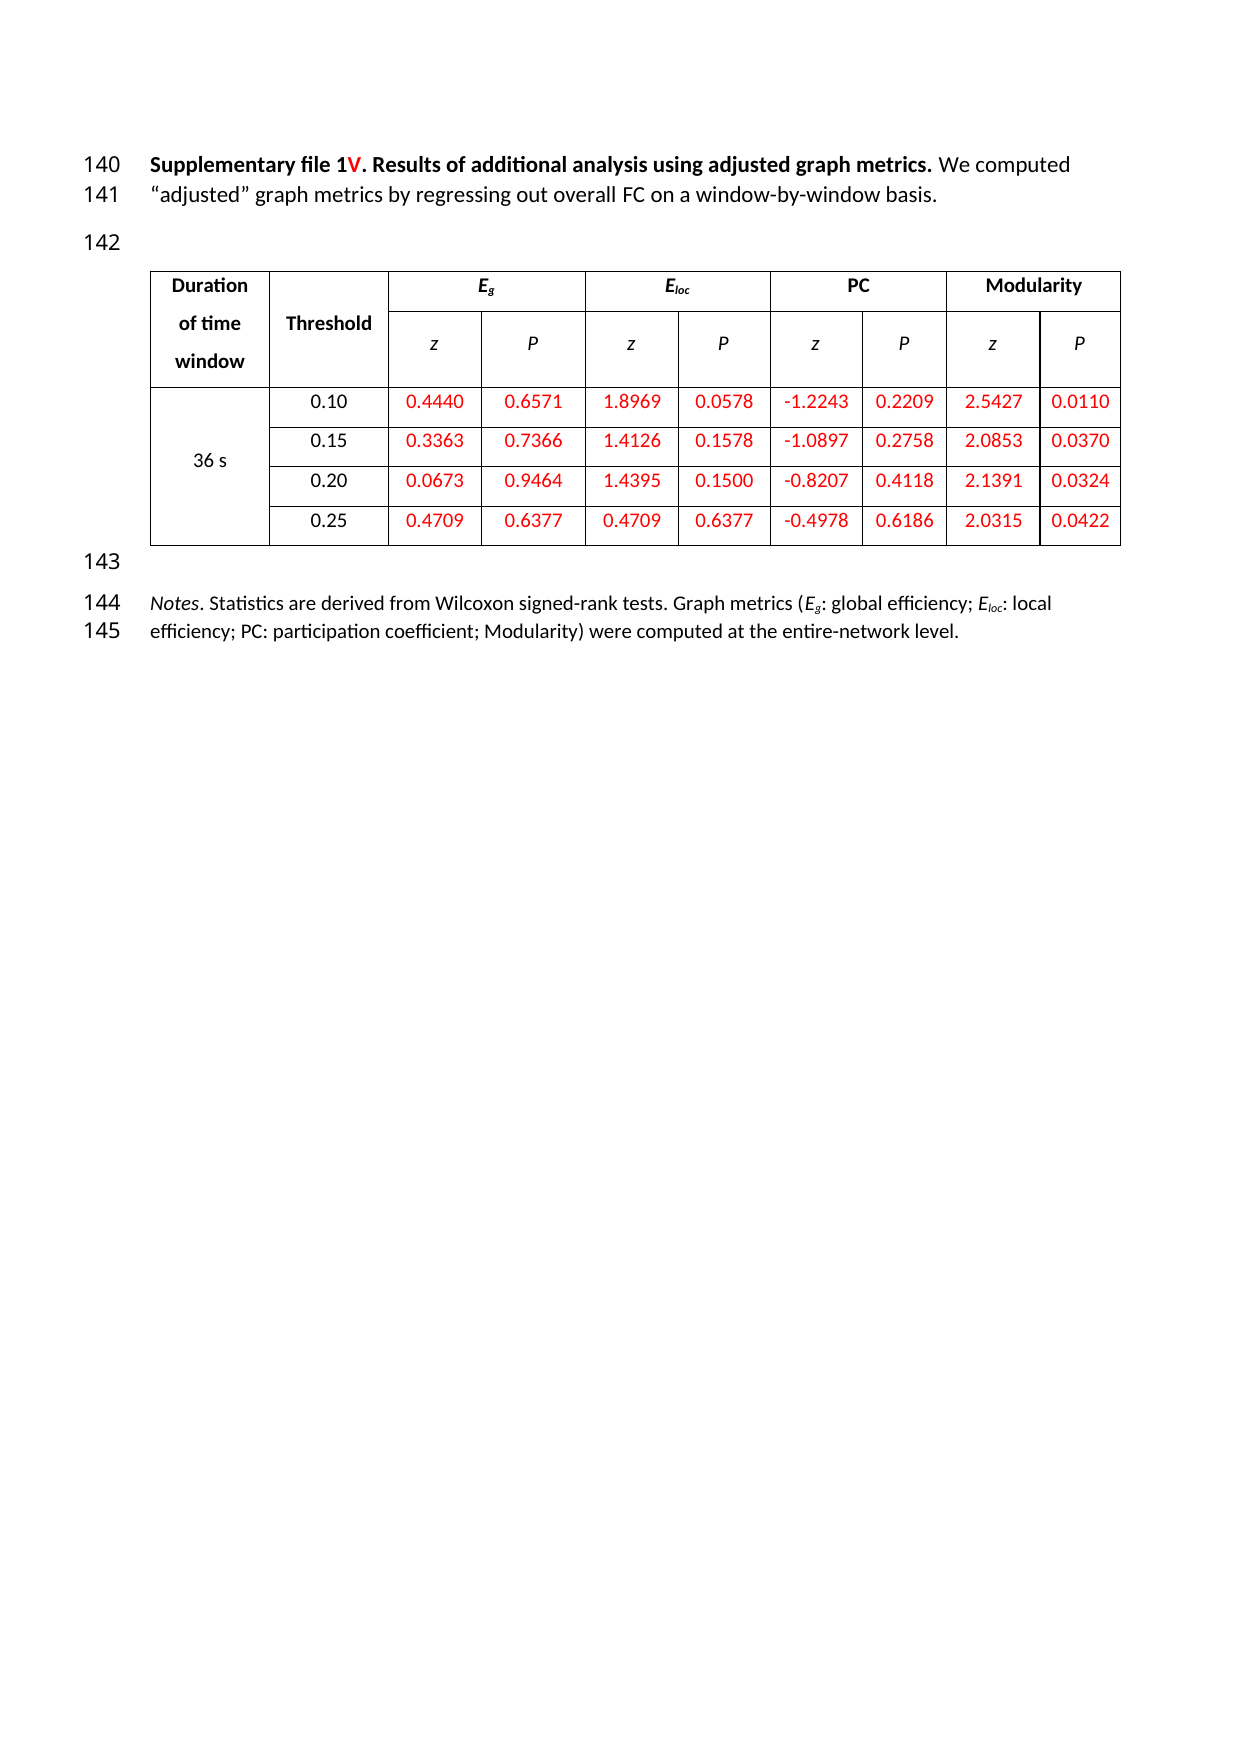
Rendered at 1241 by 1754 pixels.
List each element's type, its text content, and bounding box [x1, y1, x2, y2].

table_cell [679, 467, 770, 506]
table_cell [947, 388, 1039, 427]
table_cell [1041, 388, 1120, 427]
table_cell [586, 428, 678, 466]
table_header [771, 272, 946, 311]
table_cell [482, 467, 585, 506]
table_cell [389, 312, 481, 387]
text Notes. Statistics are derived from Wilcoxon signed-rank tests. Graph metrics (Eg: global efficiency; Eloc: local efficiency; PC: participation coefficient; Modularity) were computed at the entire-network level.Supplementary file 1W. Graph-analysis results from the group of 13 subjects showing the minimal difference in FD between high and low encoding states. [150, 590, 1090, 643]
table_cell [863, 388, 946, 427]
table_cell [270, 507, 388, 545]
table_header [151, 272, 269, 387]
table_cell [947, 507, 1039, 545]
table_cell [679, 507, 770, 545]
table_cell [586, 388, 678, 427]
text Supplementary file 1V. Results of additional analysis using adjusted graph metrics. We computed “adjusted” graph metrics by regressing out overall FC on a window-by-window basis. [150, 150, 1090, 208]
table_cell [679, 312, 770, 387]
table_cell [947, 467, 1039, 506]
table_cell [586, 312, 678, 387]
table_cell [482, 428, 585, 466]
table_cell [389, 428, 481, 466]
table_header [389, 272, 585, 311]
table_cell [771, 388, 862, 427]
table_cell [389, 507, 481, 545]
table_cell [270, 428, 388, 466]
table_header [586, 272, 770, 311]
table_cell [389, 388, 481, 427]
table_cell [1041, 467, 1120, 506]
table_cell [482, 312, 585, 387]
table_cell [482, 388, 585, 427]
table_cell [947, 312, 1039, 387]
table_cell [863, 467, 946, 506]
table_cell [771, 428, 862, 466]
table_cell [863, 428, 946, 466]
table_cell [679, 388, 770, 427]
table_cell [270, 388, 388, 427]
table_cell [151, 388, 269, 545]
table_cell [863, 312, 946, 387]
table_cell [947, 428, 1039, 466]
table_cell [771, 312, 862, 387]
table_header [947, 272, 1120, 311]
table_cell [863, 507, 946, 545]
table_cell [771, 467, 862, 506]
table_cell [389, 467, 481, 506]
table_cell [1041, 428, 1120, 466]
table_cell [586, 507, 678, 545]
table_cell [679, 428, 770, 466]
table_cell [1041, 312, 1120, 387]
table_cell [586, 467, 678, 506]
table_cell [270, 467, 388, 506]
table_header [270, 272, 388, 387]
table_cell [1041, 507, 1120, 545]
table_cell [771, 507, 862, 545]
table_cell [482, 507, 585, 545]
